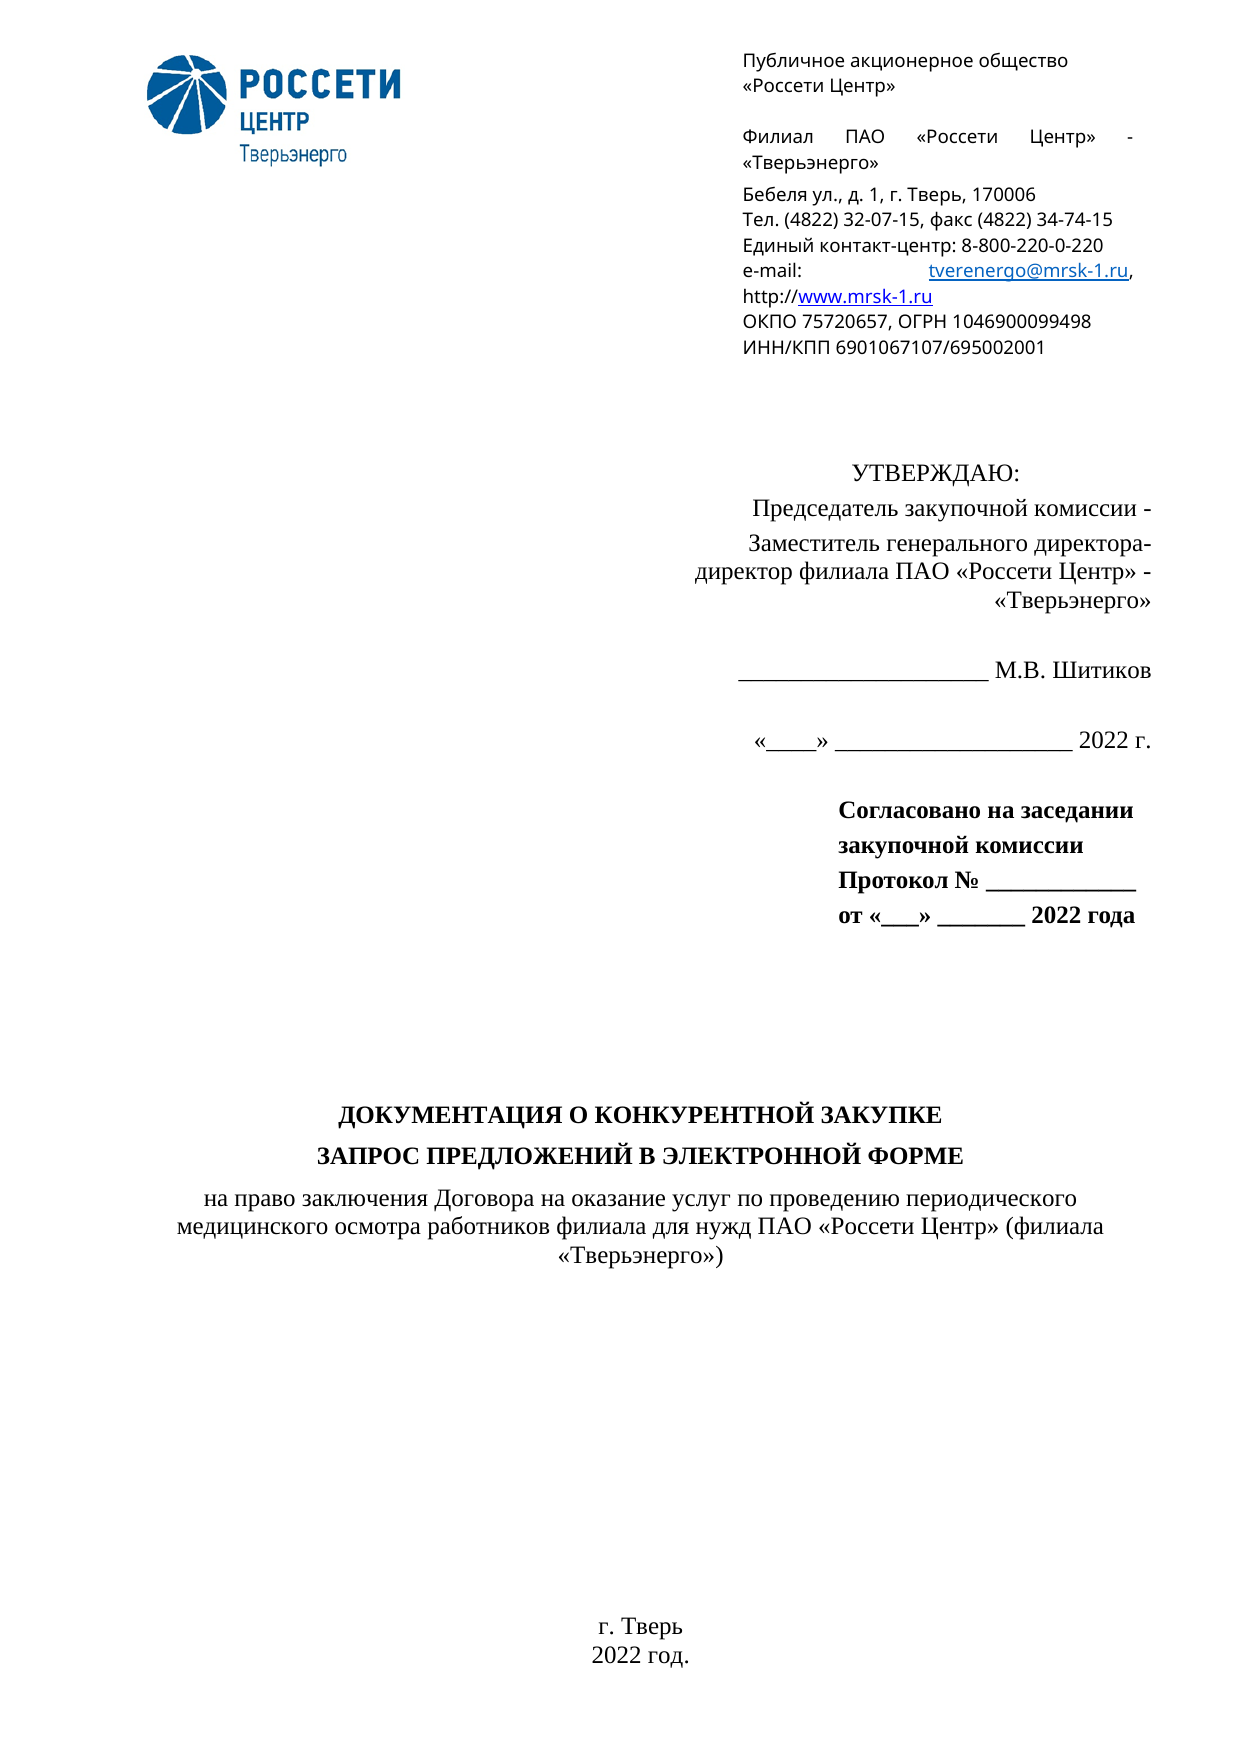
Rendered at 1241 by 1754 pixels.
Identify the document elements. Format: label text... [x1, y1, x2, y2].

table_header [141, 47, 731, 366]
text Согласовано на заседании [838, 795, 1151, 824]
text Председатель закупочной комиссии - [129, 493, 1151, 521]
text г. Тверь 2022 год. [129, 1611, 1151, 1669]
text от «___» _______ 2022 года [838, 900, 1151, 929]
text директор филиала ПАО «Россети Центр» - [129, 556, 1151, 585]
text ДОКУМЕНТАЦИЯ О КОНКУРЕНТНОЙ ЗАКУПКЕ [129, 1100, 1151, 1129]
text УТВЕРЖДАЮ: [720, 458, 1151, 486]
text ЗАПРОС ПРЕДЛОЖЕНИЙ В ЭЛЕКТРОННОЙ ФОРМЕ [129, 1141, 1151, 1170]
text «____» ___________________ 2022 г. [720, 725, 1151, 754]
text на право заключения Договора на оказание услуг по проведению периодического медицинского осмотра работников филиала для нужд ПАО «Россети Центр» (филиала «Тверьэнерго») [129, 1183, 1151, 1269]
text ____________________ М.В. Шитиков [129, 655, 1151, 684]
table_header Публичное акционерное общество «Россети Центр» Филиал ПАО «Россети Центр» - «Тверьэнерго» Бебеля ул., д. 1, г. Тверь, 170006 Тел. (4822) 32-07-15, факс (4822) 34-74-15 Единый контакт-центр: 8-800-220-0-220 e-mail: tverenergo@mrsk-1.ru, http://www.mrsk-1.ru ОКПО 75720657, ОГРН 1046900099498 ИНН/КПП 6901067107/695002001 [731, 47, 1145, 366]
text Протокол № ____________ [838, 865, 1151, 894]
text Заместитель генерального директора- [129, 528, 1151, 556]
text «Тверьэнерго» [129, 585, 1151, 614]
text закупочной комиссии [838, 830, 1151, 859]
